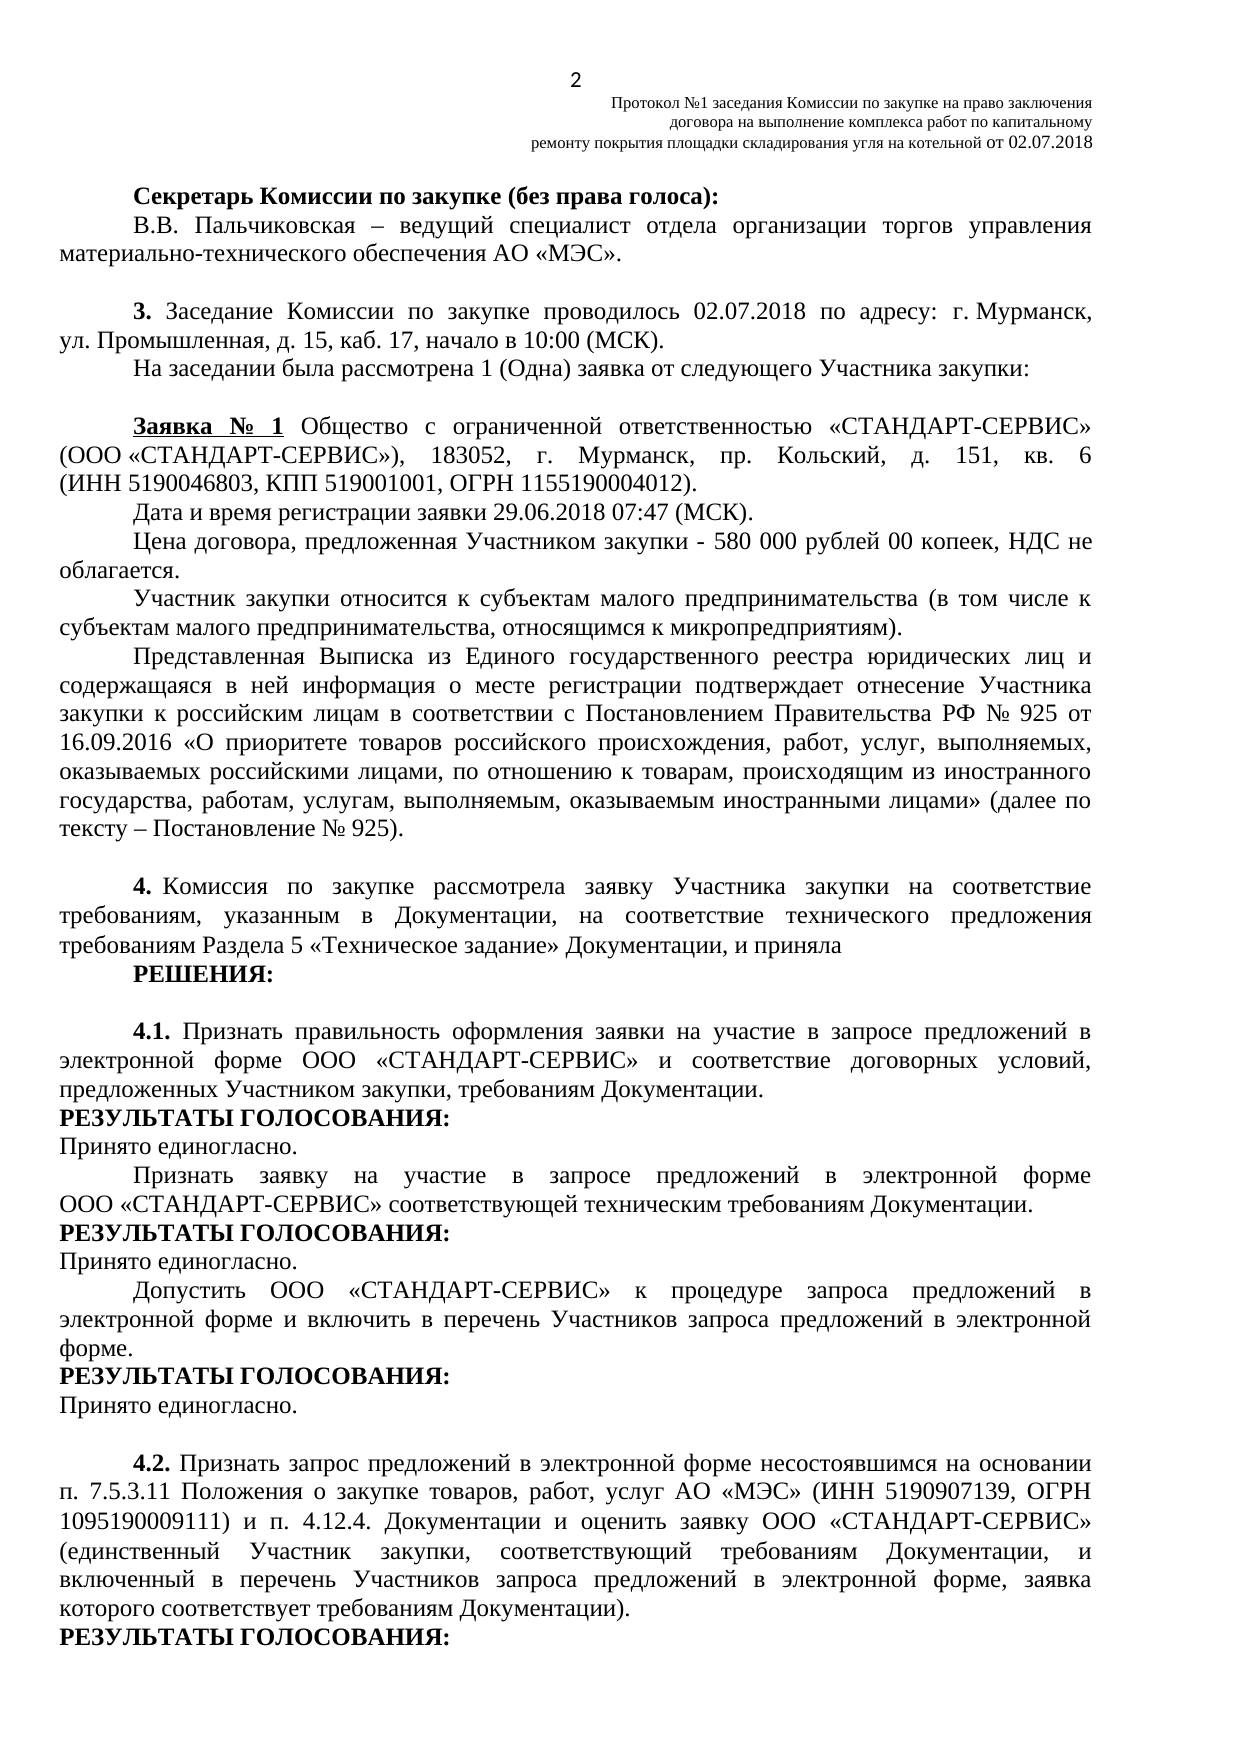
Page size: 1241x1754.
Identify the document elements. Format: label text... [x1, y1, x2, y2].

text Цена договора, предложенная Участником закупки - 580 000 рублей 00 копеек, НДС не облагается. [59, 526, 1092, 583]
text РЕЗУЛЬТАТЫ ГОЛОСОВАНИЯ: [59, 1622, 1092, 1651]
text РЕЗУЛЬТАТЫ ГОЛОСОВАНИЯ: [59, 1103, 1092, 1131]
text Секретарь Комиссии по закупке (без права голоса): [59, 181, 1092, 210]
text Участник закупки относится к субъектам малого предпринимательства (в том числе к субъектам малого предпринимательства, относящимся к микропредприятиям). [59, 583, 1092, 641]
text Принято единогласно. [59, 1246, 1092, 1275]
text Заявка № 1 Общество с ограниченной ответственностью «СТАНДАРТ-СЕРВИС» (ООО «СТАНДАРТ-СЕРВИС»), 183052, г. Мурманск, пр. Кольский, д. 151, кв. 6 (ИНН 5190046803, КПП 519001001, ОГРН 1155190004012). [59, 411, 1092, 497]
text Признать заявку на участие в запросе предложений в электронной форме ООО «СТАНДАРТ-СЕРВИС» соответствующей техническим требованиям Документации. [59, 1160, 1092, 1218]
text РЕШЕНИЯ: [59, 959, 1092, 988]
text Дата и время регистрации заявки 29.06.2018 07:47 (МСК). [59, 497, 1092, 526]
text Принято единогласно. [59, 1131, 1092, 1160]
text 4.2. Признать запрос предложений в электронной форме несостоявшимся на основании п. 7.5.3.11 Положения о закупке товаров, работ, услуг АО «МЭС» (ИНН 5190907139, ОГРН 1095190009111) и п. 4.12.4. Документации и оценить заявку ООО «СТАНДАРТ-СЕРВИС» (единственный Участник закупки, соответствующий требованиям Документации, и включенный в перечень Участников запроса предложений в электронной форме, заявка которого соответствует требованиям Документации). [59, 1448, 1092, 1622]
text РЕЗУЛЬТАТЫ ГОЛОСОВАНИЯ: [59, 1361, 1092, 1390]
text Представленная Выписка из Единого государственного реестра юридических лиц и содержащаяся в ней информация о месте регистрации подтверждает отнесение Участника закупки к российским лицам в соответствии с Постановлением Правительства РФ № 925 от 16.09.2016 «О приоритете товаров российского происхождения, работ, услуг, выполняемых, оказываемых российскими лицами, по отношению к товарам, происходящим из иностранного государства, работам, услугам, выполняемым, оказываемым иностранными лицами» (далее по тексту – Постановление № 925). [59, 641, 1092, 842]
text 3. Заседание Комиссии по закупке проводилось 02.07.2018 по адресу: г. Мурманск, ул. Промышленная, д. 15, каб. 17, начало в 10:00 (МСК). [59, 296, 1092, 353]
text Допустить ООО «СТАНДАРТ-СЕРВИС» к процедуре запроса предложений в электронной форме и включить в перечень Участников запроса предложений в электронной форме. [59, 1275, 1092, 1361]
text В.В. Пальчиковская – ведущий специалист отдела организации торгов управления материально-технического обеспечения АО «МЭС». [59, 210, 1092, 267]
text Принято единогласно. [59, 1390, 1092, 1419]
list Комиссия по закупке рассмотрела заявку Участника закупки на соответствие требованиям, указанным в Документации, на соответствие технического предложения требованиям Раздела 5 «Техническое задание» Документации, и приняла [59, 871, 1092, 959]
text РЕЗУЛЬТАТЫ ГОЛОСОВАНИЯ: [59, 1218, 1092, 1246]
text 4.1. Признать правильность оформления заявки на участие в запросе предложений в электронной форме ООО «СТАНДАРТ-СЕРВИС» и соответствие договорных условий, предложенных Участником закупки, требованиям Документации. [59, 1016, 1092, 1103]
text На заседании была рассмотрена 1 (Одна) заявка от следующего Участника закупки: [59, 353, 1092, 382]
